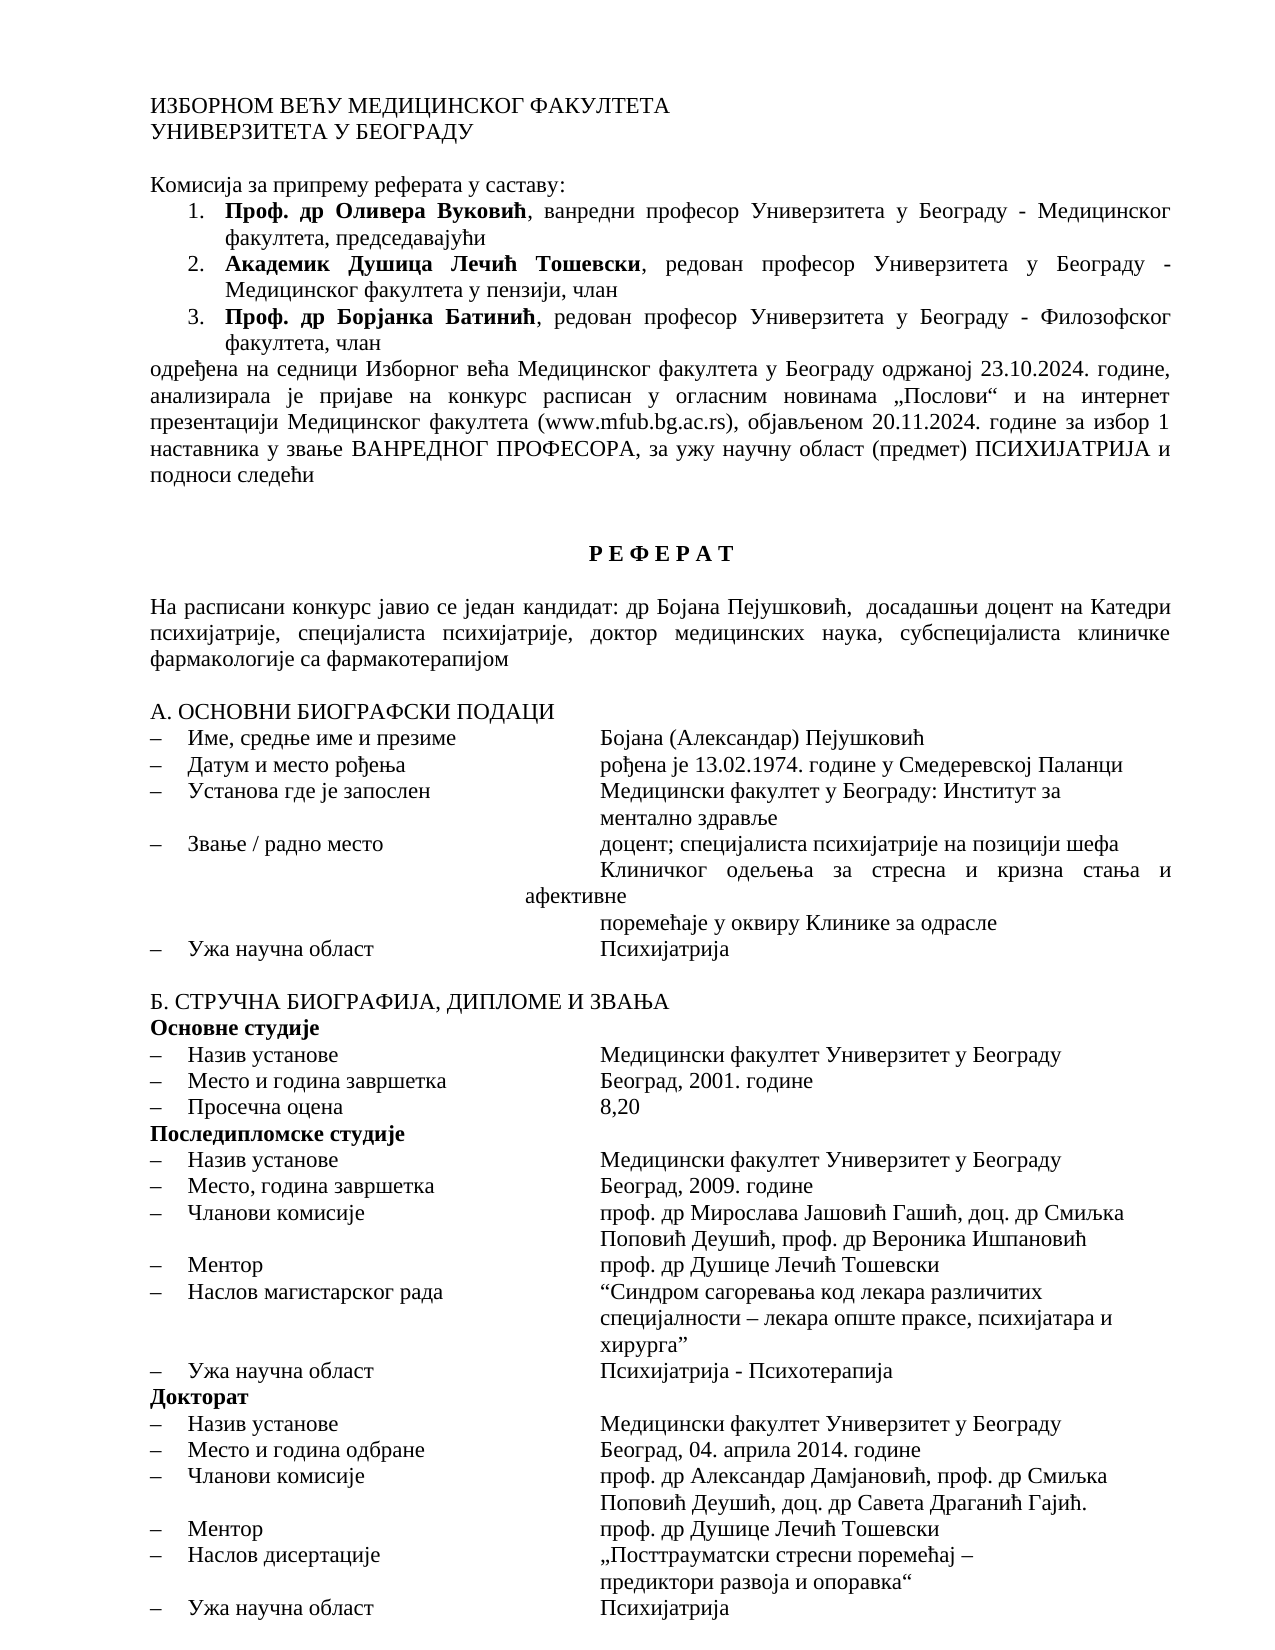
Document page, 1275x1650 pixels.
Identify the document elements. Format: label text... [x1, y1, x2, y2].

text Последипломске студије [150, 1120, 1172, 1146]
list Звање / радно место доцент; специјалиста психијатрије на позицији шефа [150, 830, 1172, 856]
text А. ОСНОВНИ БИОГРАФСКИ ПОДАЦИ [150, 698, 1172, 724]
text Докторат [150, 1383, 1172, 1410]
list Установа где је запослен Медицински факултет у Београду: Институт за [150, 777, 1172, 803]
text предиктори развоја и опоравка“ [562, 1568, 1172, 1594]
list Ужа научна област Психијатрија [150, 1594, 1172, 1621]
text Поповић Деушић, проф. др Вероника Ишпановић [562, 1225, 1172, 1252]
list Место и година одбране Београд, 04. априла 2014. године [150, 1436, 1172, 1462]
list Ужа научна област Психијатрија - Психотерапија [150, 1357, 1172, 1383]
text Комисија за припрему реферата у саставу: [150, 171, 1172, 197]
text ментално здравље [562, 803, 1172, 830]
list Ментор проф. др Душице Лечић Тошевски [150, 1252, 1172, 1278]
text Клиничког одељења за стресна и кризна стања и афективне [525, 856, 1172, 909]
text Основне студије [150, 1014, 1172, 1041]
list Место и година завршетка Београд, 2001. године [150, 1067, 1172, 1093]
list Назив установе Медицински факултет Универзитет у Београду [150, 1041, 1172, 1067]
text УНИВЕРЗИТЕТА У БЕОГРАДУ [150, 118, 1172, 145]
list Академик Душица Лечић Тошевски, редован професор Универзитета у Београду -Медицинског факултета у пензији, члан [187, 250, 1172, 303]
text Поповић Деушић, доц. др Савета Драганић Гајић. [562, 1489, 1172, 1515]
list Датум и место рођења рођена је 13.02.1974. године у Смедеревској Паланци [150, 751, 1172, 777]
list Место, година завршетка Београд, 2009. године [150, 1172, 1172, 1199]
text Б. СТРУЧНА БИОГРАФИЈА, ДИПЛОМЕ И ЗВАЊА [150, 988, 1172, 1014]
text Р Е Ф Е Р А Т [150, 540, 1172, 566]
text специјалности – лекара опште праксе, психијатара и [562, 1304, 1172, 1331]
list Ужа научна област Психијатрија [150, 935, 1172, 962]
text ИЗБОРНОМ ВЕЋУ МЕДИЦИНСКОГ ФАКУЛТЕТА [150, 92, 1172, 118]
list Просечна оцена 8,20 [150, 1093, 1172, 1120]
list Наслов магистарског рада “Синдром сагоревања код лекара различитих [150, 1278, 1172, 1304]
list Назив установе Медицински факултет Универзитет у Београду [150, 1146, 1172, 1172]
list Наслов дисертације „Посттрауматски стресни поремећај – [150, 1541, 1172, 1568]
list Ментор проф. др Душице Лечић Тошевски [150, 1515, 1172, 1541]
list Чланови комисије проф. др Мирослава Јашовић Гашић, доц. др Смиљка [150, 1199, 1172, 1225]
list Проф. др Оливера Вуковић, ванредни професор Универзитета у Београду - Медицинског факултета, председавајући [187, 197, 1172, 250]
text хирурга” [562, 1331, 1172, 1357]
list Чланови комисије проф. др Александар Дамјановић, проф. др Смиљка [150, 1462, 1172, 1489]
list Име, средње име и презиме Бојана (Александар) Пејушковић [150, 724, 1172, 751]
text одређена на седници Изборног већа Медицинског факултета у Београду одржаној 23.10.2024. године, анализирала је пријаве на конкурс расписан у огласним новинама „Послови“ и на интернет презентацији Медицинског факултета (www.mfub.bg.ac.rs), објављеном 20.11.2024. године за избор 1 наставника у звање ВАНРЕДНОГ ПРОФЕСОРА, за ужу научну област (предмет) ПСИХИЈАТРИЈА и подноси следећи [150, 356, 1172, 487]
text поремећаје у оквиру Клинике за одрасле [525, 909, 1172, 935]
list Назив установе Медицински факултет Универзитет у Београду [150, 1410, 1172, 1436]
text На расписани конкурс јавио се један кандидат: др Бојана Пејушковић, досадашњи доцент на Катедри психијатрије, специјалиста психијатрије, доктор медицинских наука, субспецијалиста клиничке фармакологије са фармакотерапијом [150, 593, 1172, 672]
list Проф. др Борјанка Батинић, редован професор Универзитета у Београду - Филозофског факултета, члан [187, 303, 1172, 356]
